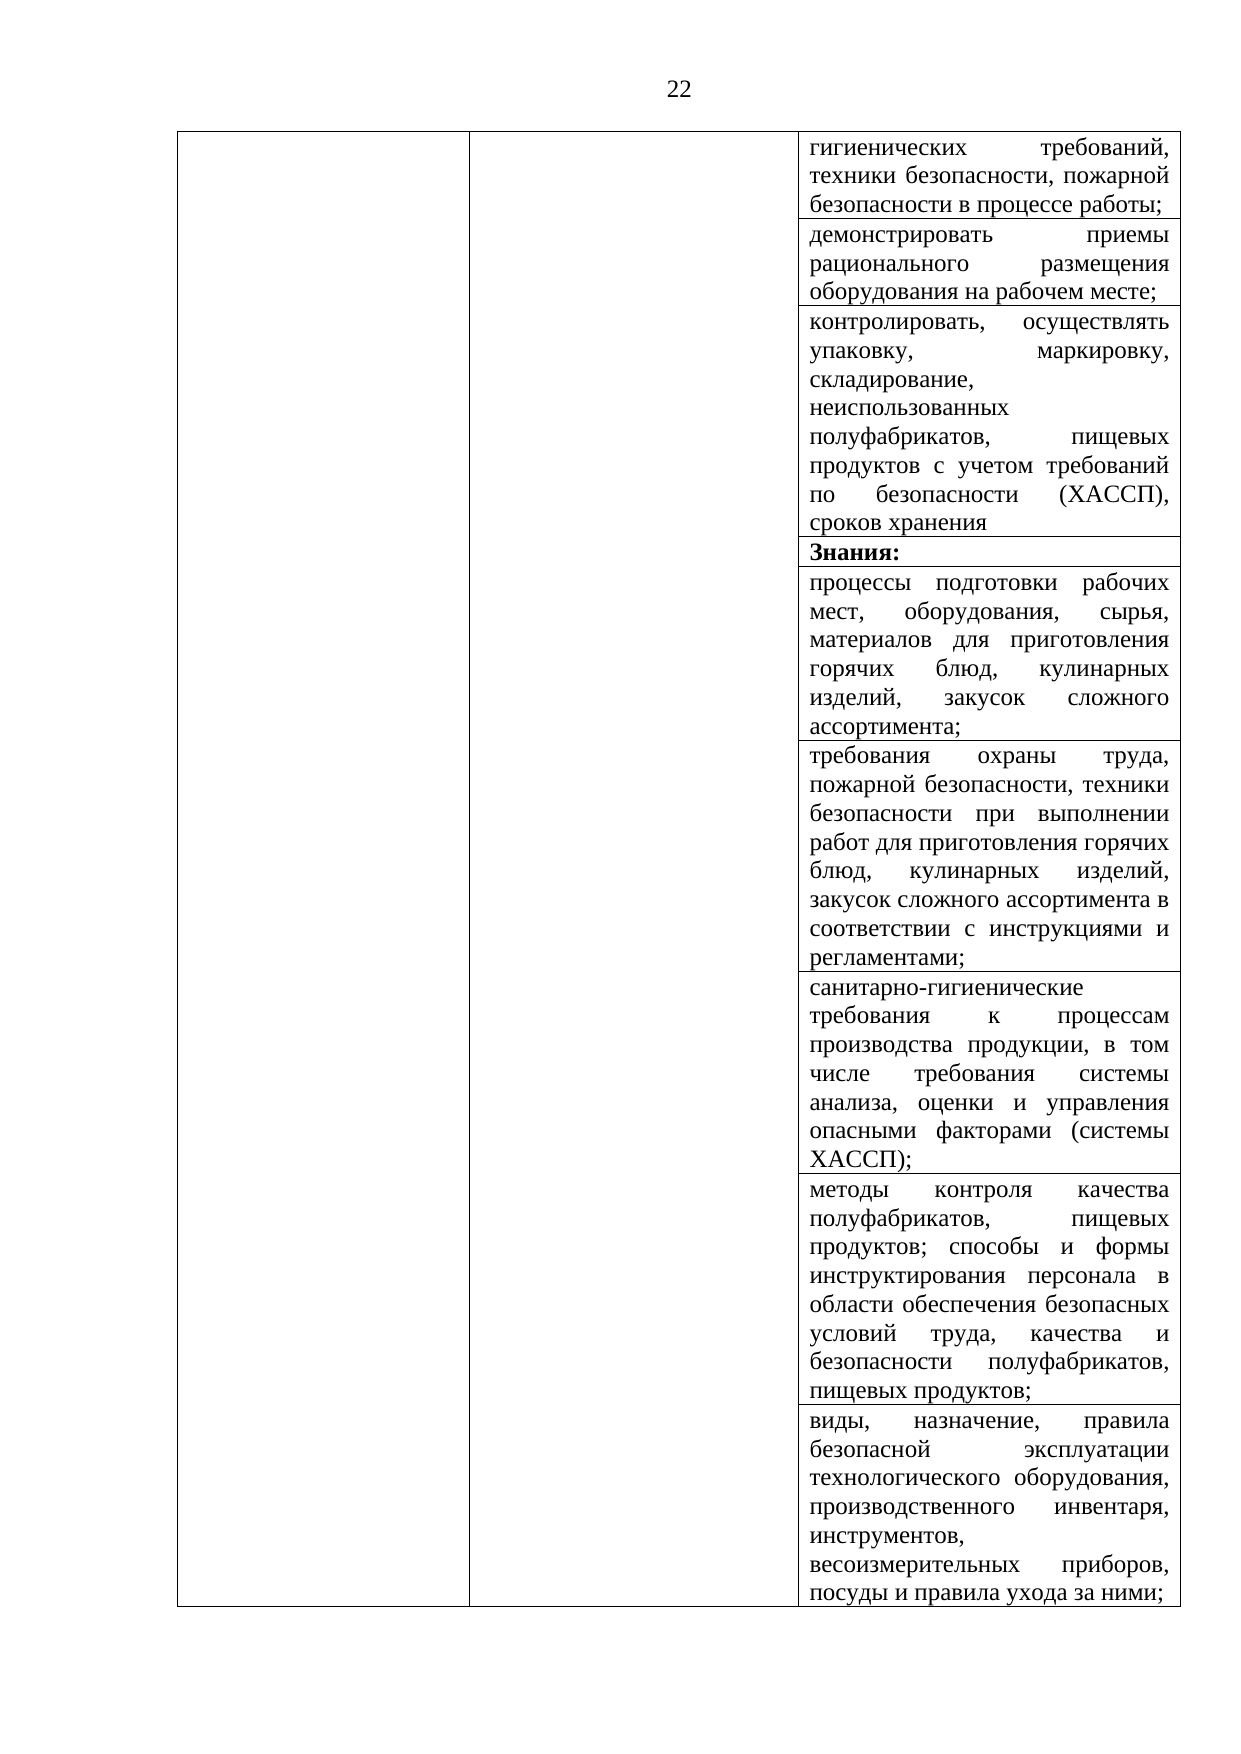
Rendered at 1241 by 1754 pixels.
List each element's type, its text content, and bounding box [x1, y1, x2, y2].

table_cell санитарно-гигиенические требования к процессам производства продукции, в том числе требования системы анализа, оценки и управления опасными факторами (системы ХАССП); [799, 972, 1180, 1173]
table_cell демонстрировать приемы рационального размещения оборудования на рабочем месте; [799, 219, 1180, 305]
table_cell методы контроля качества полуфабрикатов, пищевых продуктов; способы и формы инструктирования персонала в области обеспечения безопасных условий труда, качества и безопасности полуфабрикатов, пищевых продуктов; [799, 1174, 1180, 1404]
table_cell Знания: [799, 537, 1180, 566]
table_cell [799, 132, 1180, 218]
table_cell виды, назначение, правила безопасной эксплуатации технологического оборудования, производственного инвентаря, инструментов, весоизмерительных приборов, посуды и правила ухода за ними; [799, 1405, 1180, 1606]
table_cell контролировать, осуществлять упаковку, маркировку, складирование, неиспользованных полуфабрикатов, пищевых продуктов с учетом требований по безопасности (ХАССП), сроков хранения [799, 306, 1180, 536]
table_cell процессы подготовки рабочих мест, оборудования, сырья, материалов для приготовления горячих блюд, кулинарных изделий, закусок сложного ассортимента; [799, 567, 1180, 739]
table_cell требования охраны труда, пожарной безопасности, техники безопасности при выполнении работ для приготовления горячих блюд, кулинарных изделий, закусок сложного ассортимента в соответствии с инструкциями и регламентами; [799, 741, 1180, 971]
